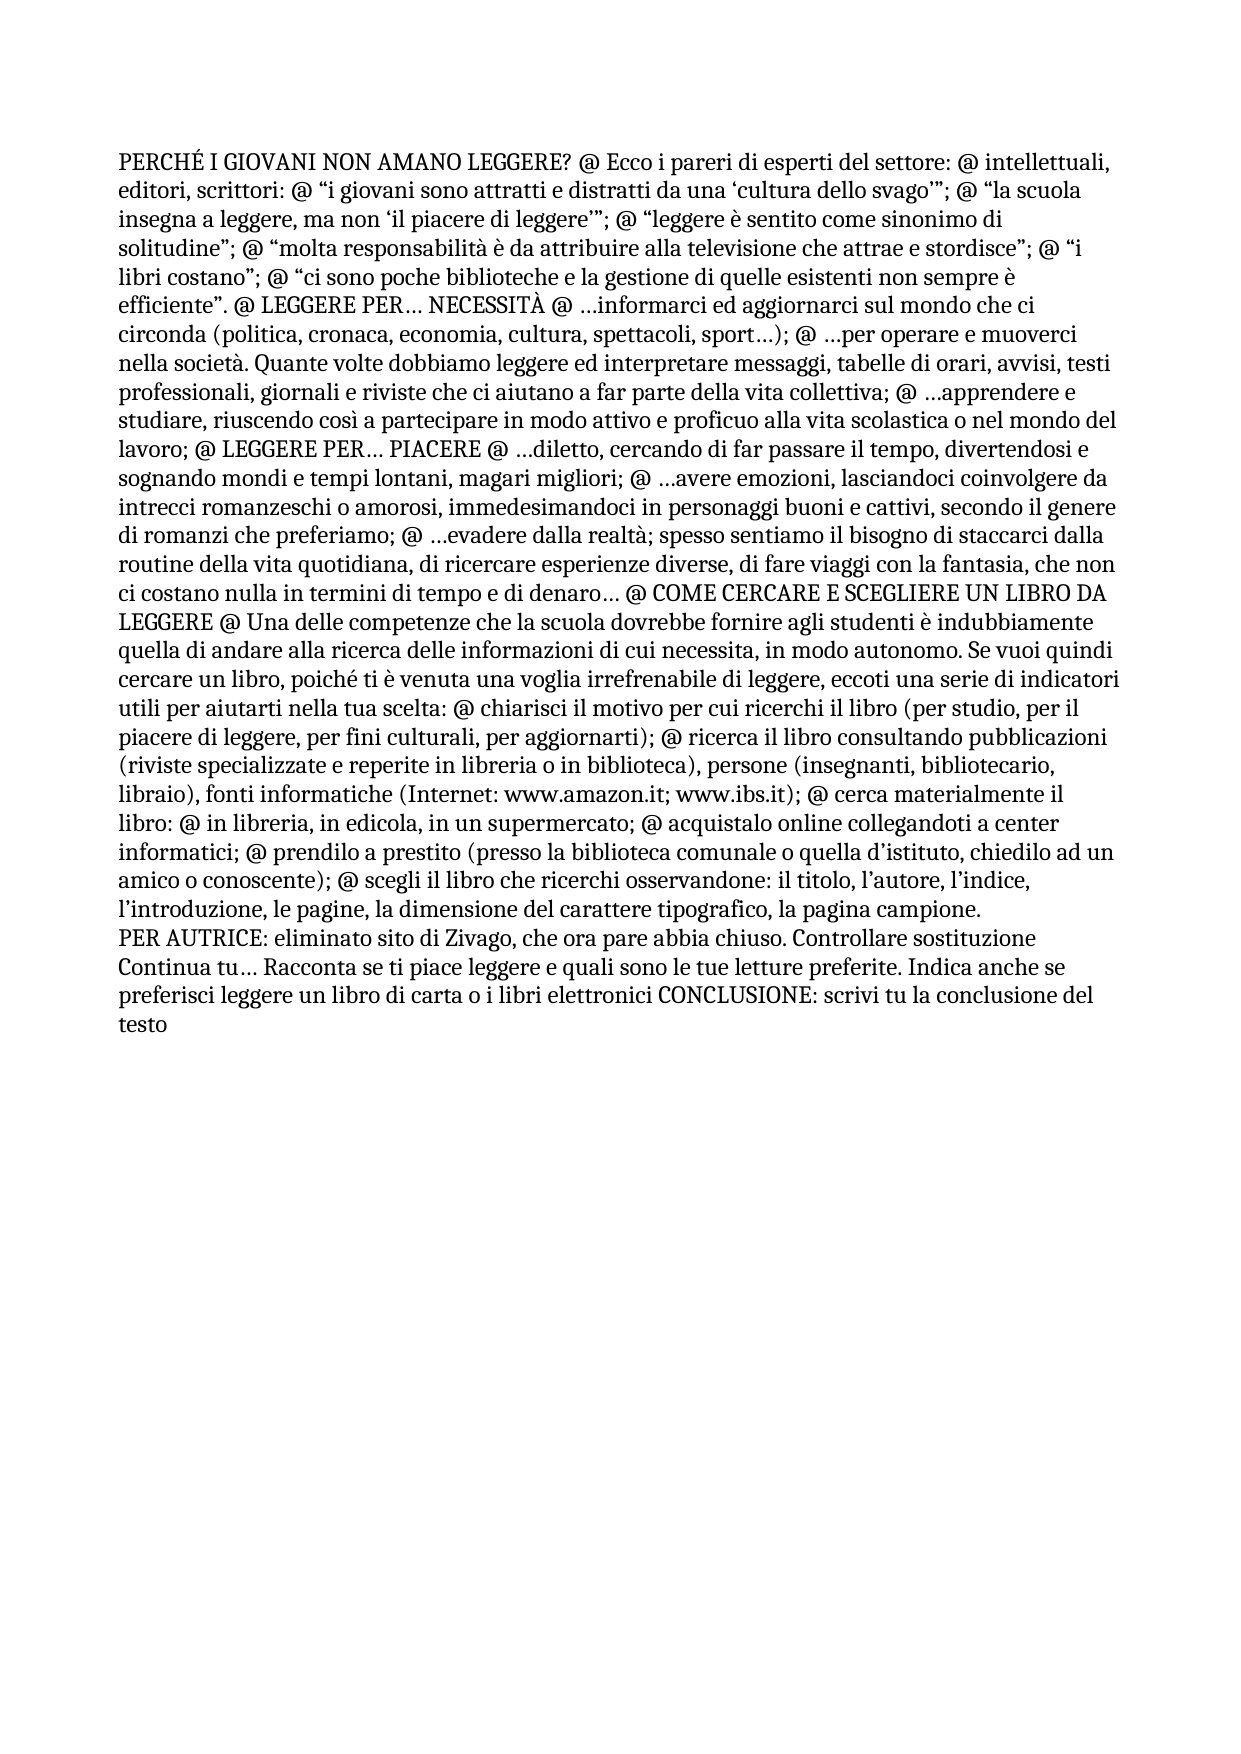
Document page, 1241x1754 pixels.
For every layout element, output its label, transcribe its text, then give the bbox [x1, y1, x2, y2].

text Continua tu… Racconta se ti piace leggere e quali sono le tue letture preferite. Indica anche se preferisci leggere un libro di carta o i libri elettronici CONCLUSIONE: scrivi tu la conclusione del testo [118, 953, 1122, 1039]
text PERCHÉ I GIOVANI NON AMANO LEGGERE? @ Ecco i pareri di esperti del settore: @ intellettuali, editori, scrittori: @ “i giovani sono attratti e distratti da una ‘cultura dello svago’”; @ “la scuola insegna a leggere, ma non ‘il piacere di leggere’”; @ “leggere è sentito come sinonimo di solitudine”; @ “molta responsabilità è da attribuire alla televisione che attrae e stordisce”; @ “i libri costano”; @ “ci sono poche biblioteche e la gestione di quelle esistenti non sempre è efficiente”. @ LEGGERE PER… NECESSITÀ @ …informarci ed aggiornarci sul mondo che ci circonda (politica, cronaca, economia, cultura, spettacoli, sport…); @ …per operare e muoverci nella società. Quante volte dobbiamo leggere ed interpretare messaggi, tabelle di orari, avvisi, testi professionali, giornali e riviste che ci aiutano a far parte della vita collettiva; @ …apprendere e studiare, riuscendo così a partecipare in modo attivo e proficuo alla vita scolastica o nel mondo del lavoro; @ LEGGERE PER… PIACERE @ …diletto, cercando di far passare il tempo, divertendosi e sognando mondi e tempi lontani, magari migliori; @ …avere emozioni, lasciandoci coinvolgere da intrecci romanzeschi o amorosi, immedesimandoci in personaggi buoni e cattivi, secondo il genere di romanzi che preferiamo; @ …evadere dalla realtà; spesso sentiamo il bisogno di staccarci dalla routine della vita quotidiana, di ricercare esperienze diverse, di fare viaggi con la fantasia, che non ci costano nulla in termini di tempo e di denaro… @ COME CERCARE E SCEGLIERE UN LIBRO DA LEGGERE @ Una delle competenze che la scuola dovrebbe fornire agli studenti è indubbiamente quella di andare alla ricerca delle informazioni di cui necessita, in modo autonomo. Se vuoi quindi cercare un libro, poiché ti è venuta una voglia irrefrenabile di leggere, eccoti una serie di indicatori utili per aiutarti nella tua scelta: @ chiarisci il motivo per cui ricerchi il libro (per studio, per il piacere di leggere, per fini culturali, per aggiornarti); @ ricerca il libro consultando pubblicazioni (riviste specializzate e reperite in libreria o in biblioteca), persone (insegnanti, bibliotecario, libraio), fonti informatiche (Internet: www.amazon.it; www.ibs.it); @ cerca materialmente il libro: @ in libreria, in edicola, in un supermercato; @ acquistalo online collegandoti a center informatici; @ prendilo a prestito (presso la biblioteca comunale o quella d’istituto, chiedilo ad un amico o conoscente); @ scegli il libro che ricerchi osservandone: il titolo, l’autore, l’indice, l’introduzione, le pagine, la dimensione del carattere tipografico, la pagina campione. [118, 148, 1122, 924]
text PER AUTRICE: eliminato sito di Zivago, che ora pare abbia chiuso. Controllare sostituzione [118, 924, 1122, 953]
